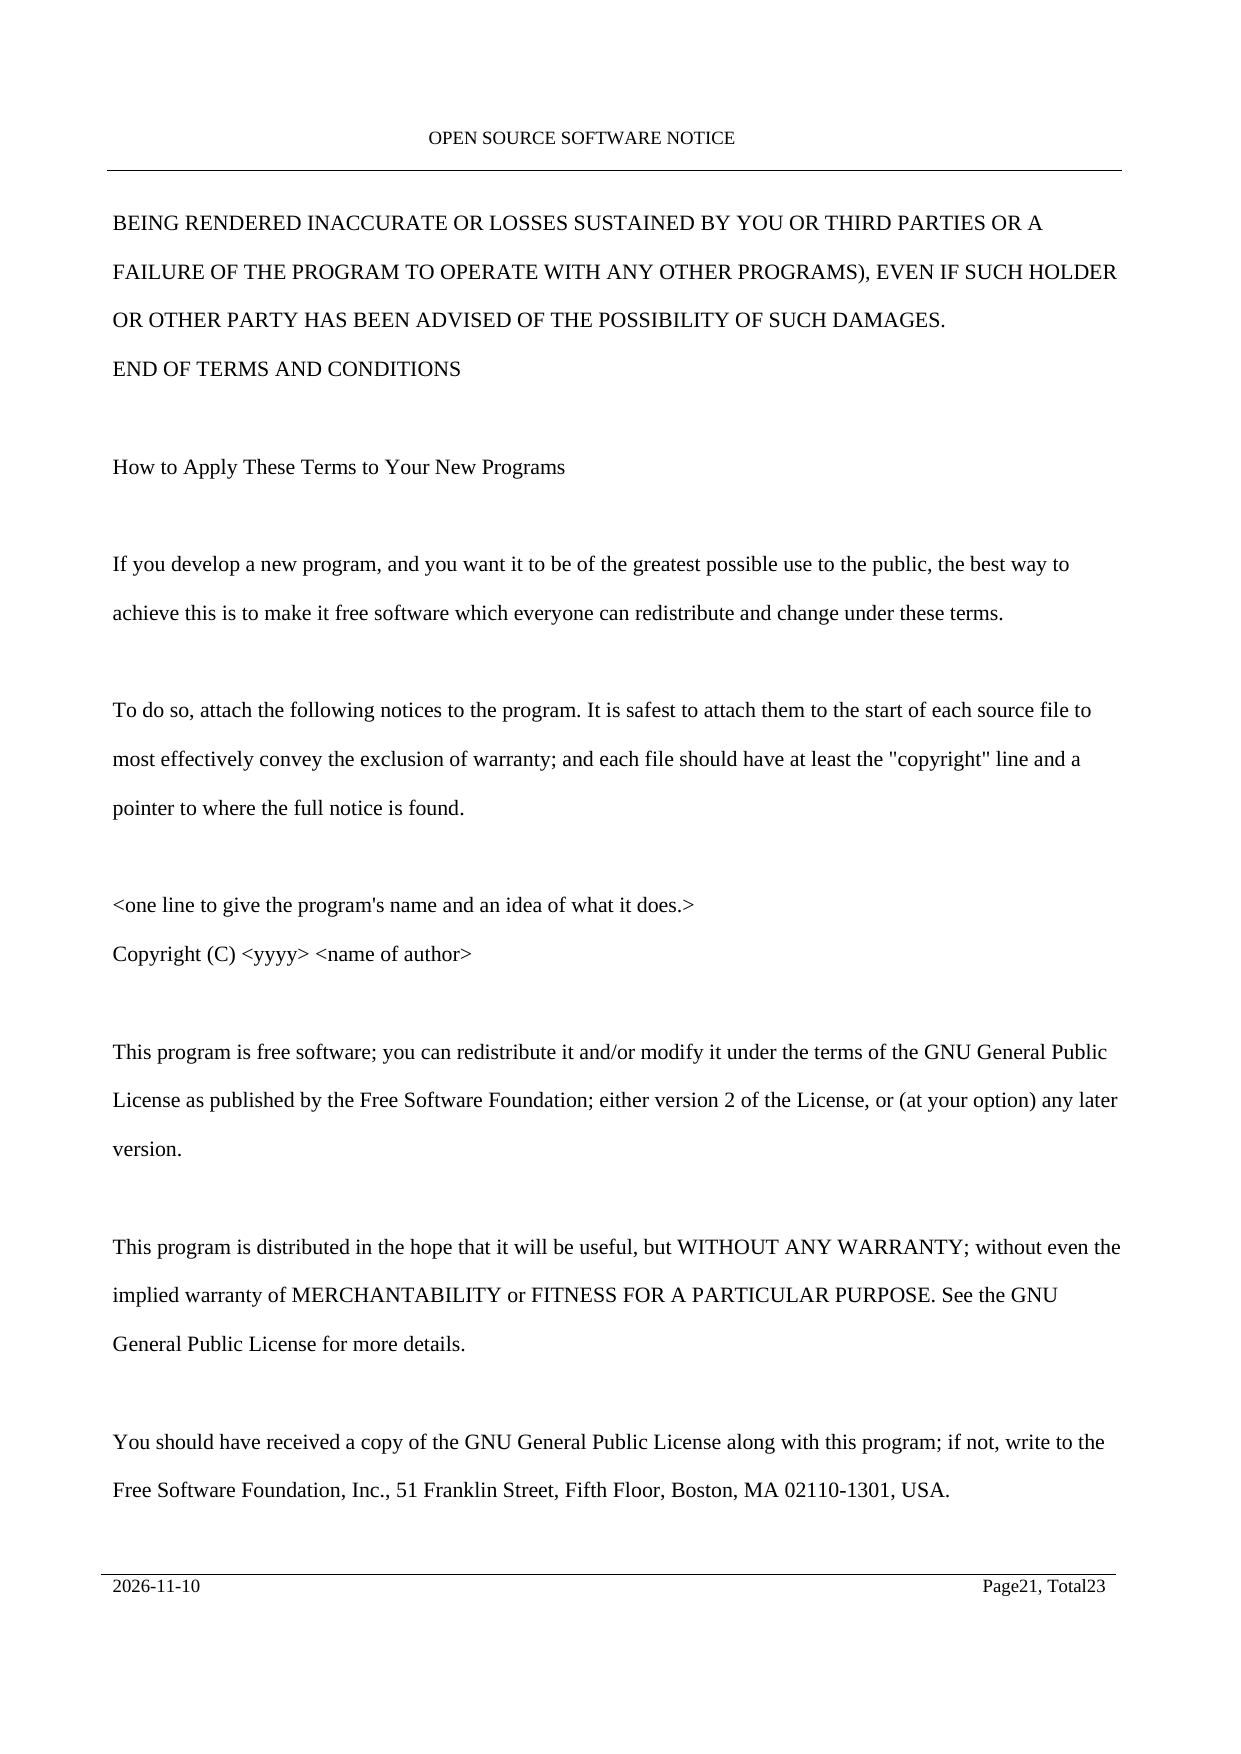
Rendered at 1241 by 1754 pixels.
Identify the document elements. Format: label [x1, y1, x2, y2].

text [112, 206, 1128, 1506]
